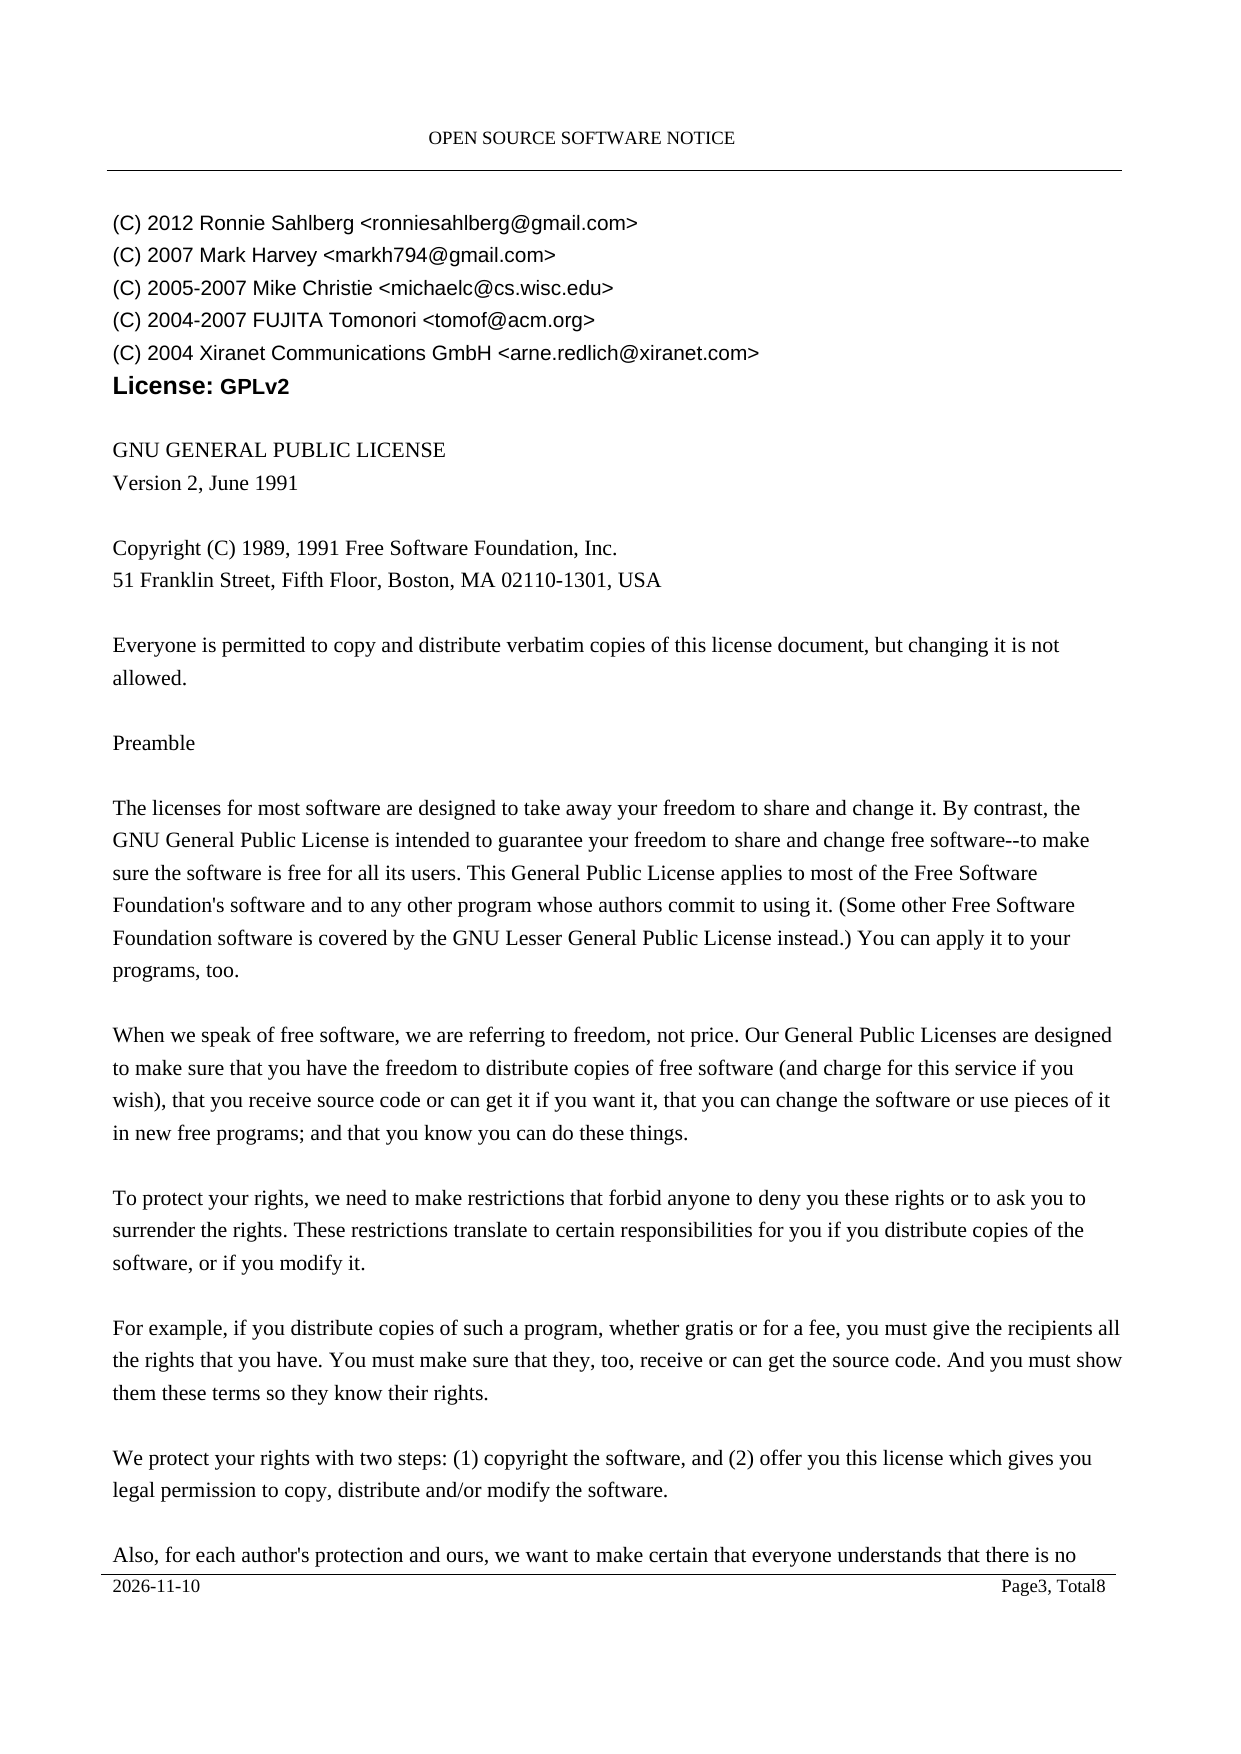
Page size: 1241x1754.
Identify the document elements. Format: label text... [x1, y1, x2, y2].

text (C) 2007 Mark Harvey <markh794@gmail.com> [112, 239, 1128, 271]
text (C) 2005-2007 Mike Christie <michaelc@cs.wisc.edu> [112, 271, 1128, 304]
text (C) 2004-2007 FUJITA Tomonori <tomof@acm.org> [112, 304, 1128, 336]
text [112, 369, 1128, 1571]
text (C) 2004 Xiranet Communications GmbH <arne.redlich@xiranet.com> [112, 336, 1128, 369]
text (C) 2012 Ronnie Sahlberg <ronniesahlberg@gmail.com> [112, 206, 1128, 239]
